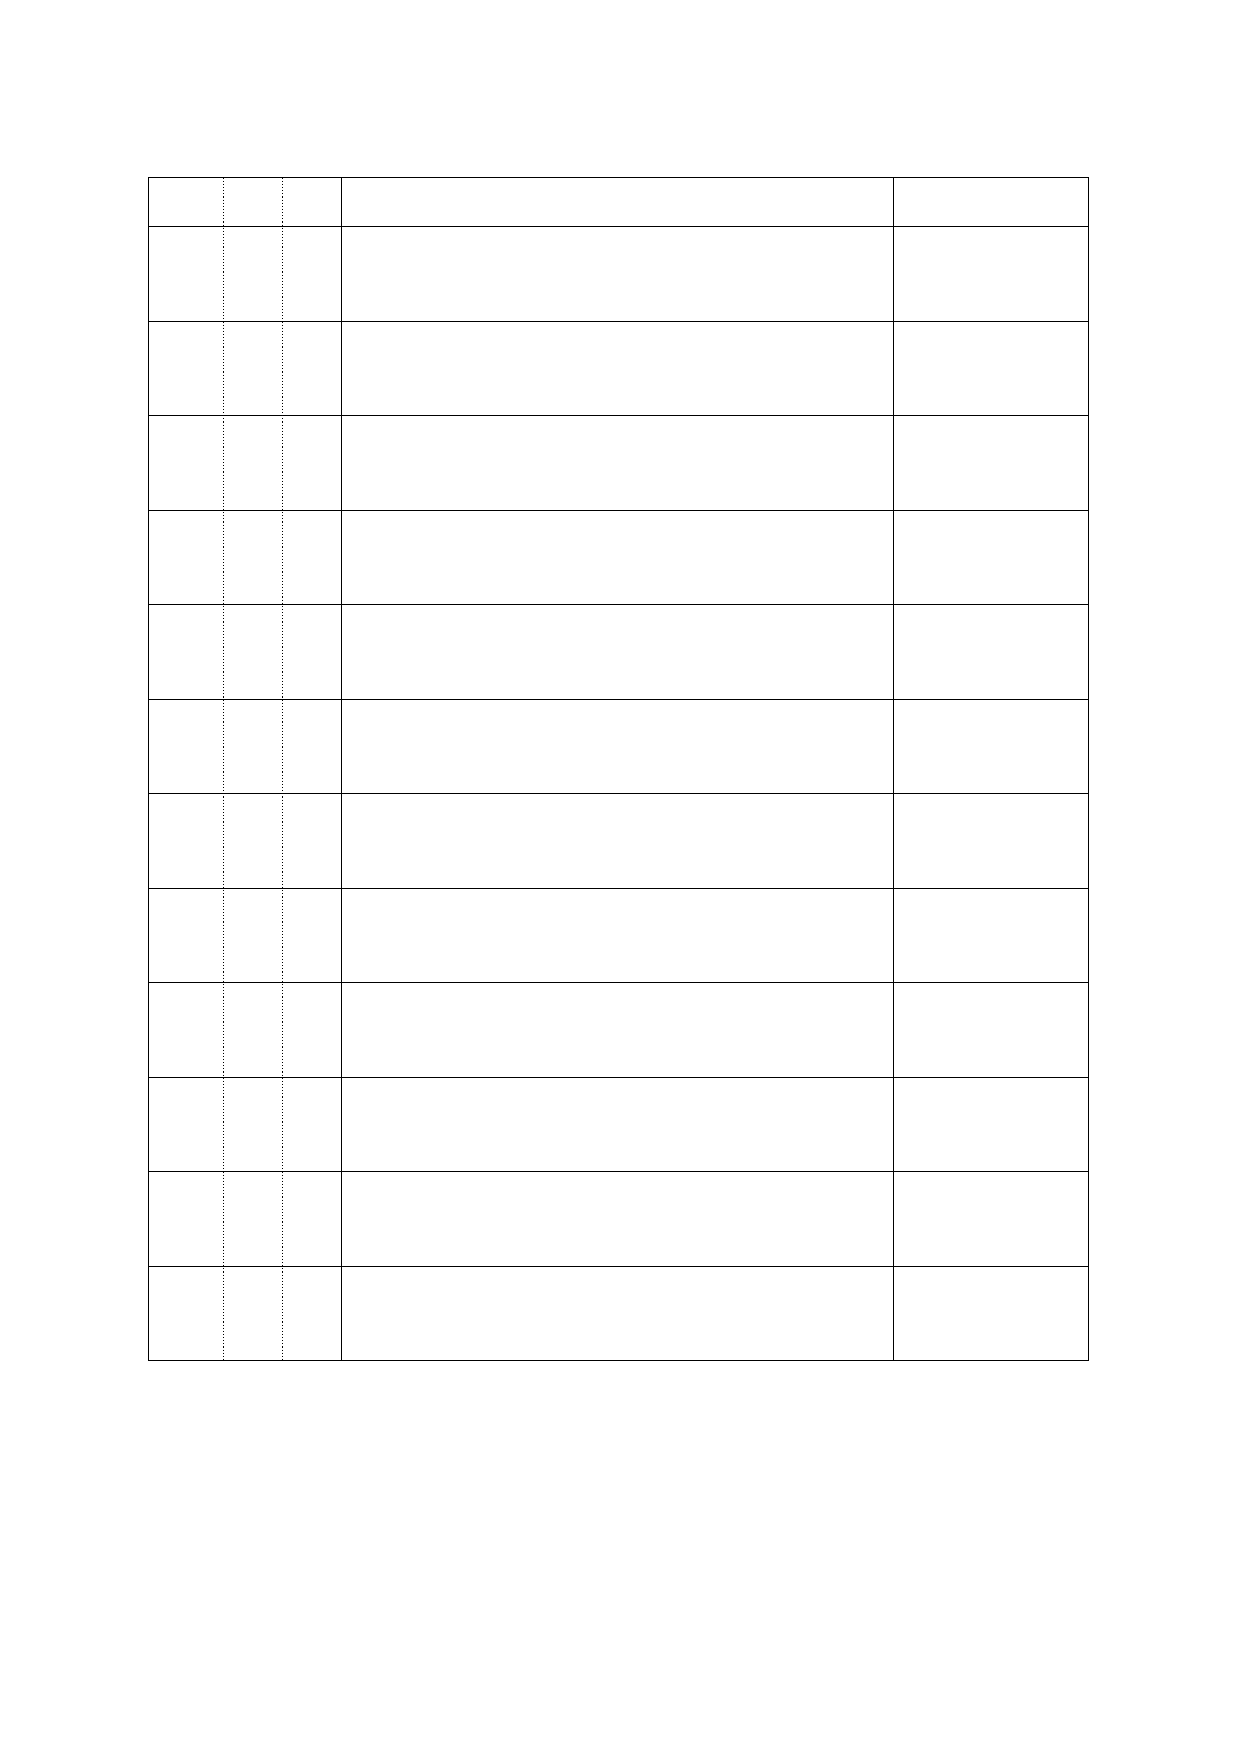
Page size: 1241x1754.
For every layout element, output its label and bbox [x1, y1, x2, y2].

table_cell [149, 700, 223, 793]
table_cell [282, 1078, 341, 1171]
table_cell [282, 700, 341, 793]
table_cell [342, 416, 893, 510]
table_cell [282, 794, 341, 888]
table_cell [149, 605, 223, 699]
table_cell [223, 605, 282, 699]
table_cell [342, 889, 893, 982]
table_cell [223, 416, 282, 510]
table_cell [149, 983, 223, 1077]
table_cell [282, 511, 341, 604]
table_cell [223, 1078, 282, 1171]
table_cell [223, 794, 282, 888]
table_cell [282, 1267, 341, 1360]
table_cell [282, 983, 341, 1077]
table_cell [223, 178, 282, 226]
table_cell [223, 983, 282, 1077]
table_cell [223, 700, 282, 793]
table_cell [894, 1078, 1088, 1171]
table_cell [282, 1172, 341, 1266]
table_cell [894, 178, 1088, 226]
table_cell [223, 1267, 282, 1360]
table_cell [894, 416, 1088, 510]
table_cell [342, 1267, 893, 1360]
table_cell [149, 889, 223, 982]
table_cell [223, 227, 282, 321]
table_cell [894, 322, 1088, 415]
table_cell [282, 889, 341, 982]
table_cell [342, 794, 893, 888]
table_cell [149, 794, 223, 888]
table_cell [342, 605, 893, 699]
table_cell [223, 889, 282, 982]
table_cell [223, 511, 282, 604]
table_cell [149, 322, 223, 415]
table_cell [342, 227, 893, 321]
table_cell [342, 1172, 893, 1266]
table_cell [342, 322, 893, 415]
table_cell [149, 511, 223, 604]
table_cell [223, 1172, 282, 1266]
table_cell [894, 1172, 1088, 1266]
table_cell [282, 322, 341, 415]
table_cell [894, 511, 1088, 604]
table_cell [342, 1078, 893, 1171]
table_cell [149, 1267, 223, 1360]
table_cell [149, 416, 223, 510]
table_cell [894, 889, 1088, 982]
table_cell [894, 1267, 1088, 1360]
table_cell [282, 227, 341, 321]
table_cell [282, 416, 341, 510]
table_cell [342, 983, 893, 1077]
table_cell [894, 983, 1088, 1077]
table_cell [223, 322, 282, 415]
table_cell [894, 794, 1088, 888]
table_cell [342, 700, 893, 793]
table_cell [894, 227, 1088, 321]
table_cell [342, 511, 893, 604]
table_cell [282, 178, 341, 226]
table_cell [149, 1172, 223, 1266]
table_cell [149, 178, 223, 226]
table_cell [149, 227, 223, 321]
table_cell [894, 605, 1088, 699]
table_cell [342, 178, 893, 226]
table_cell [894, 700, 1088, 793]
table_cell [149, 1078, 223, 1171]
table_cell [282, 605, 341, 699]
